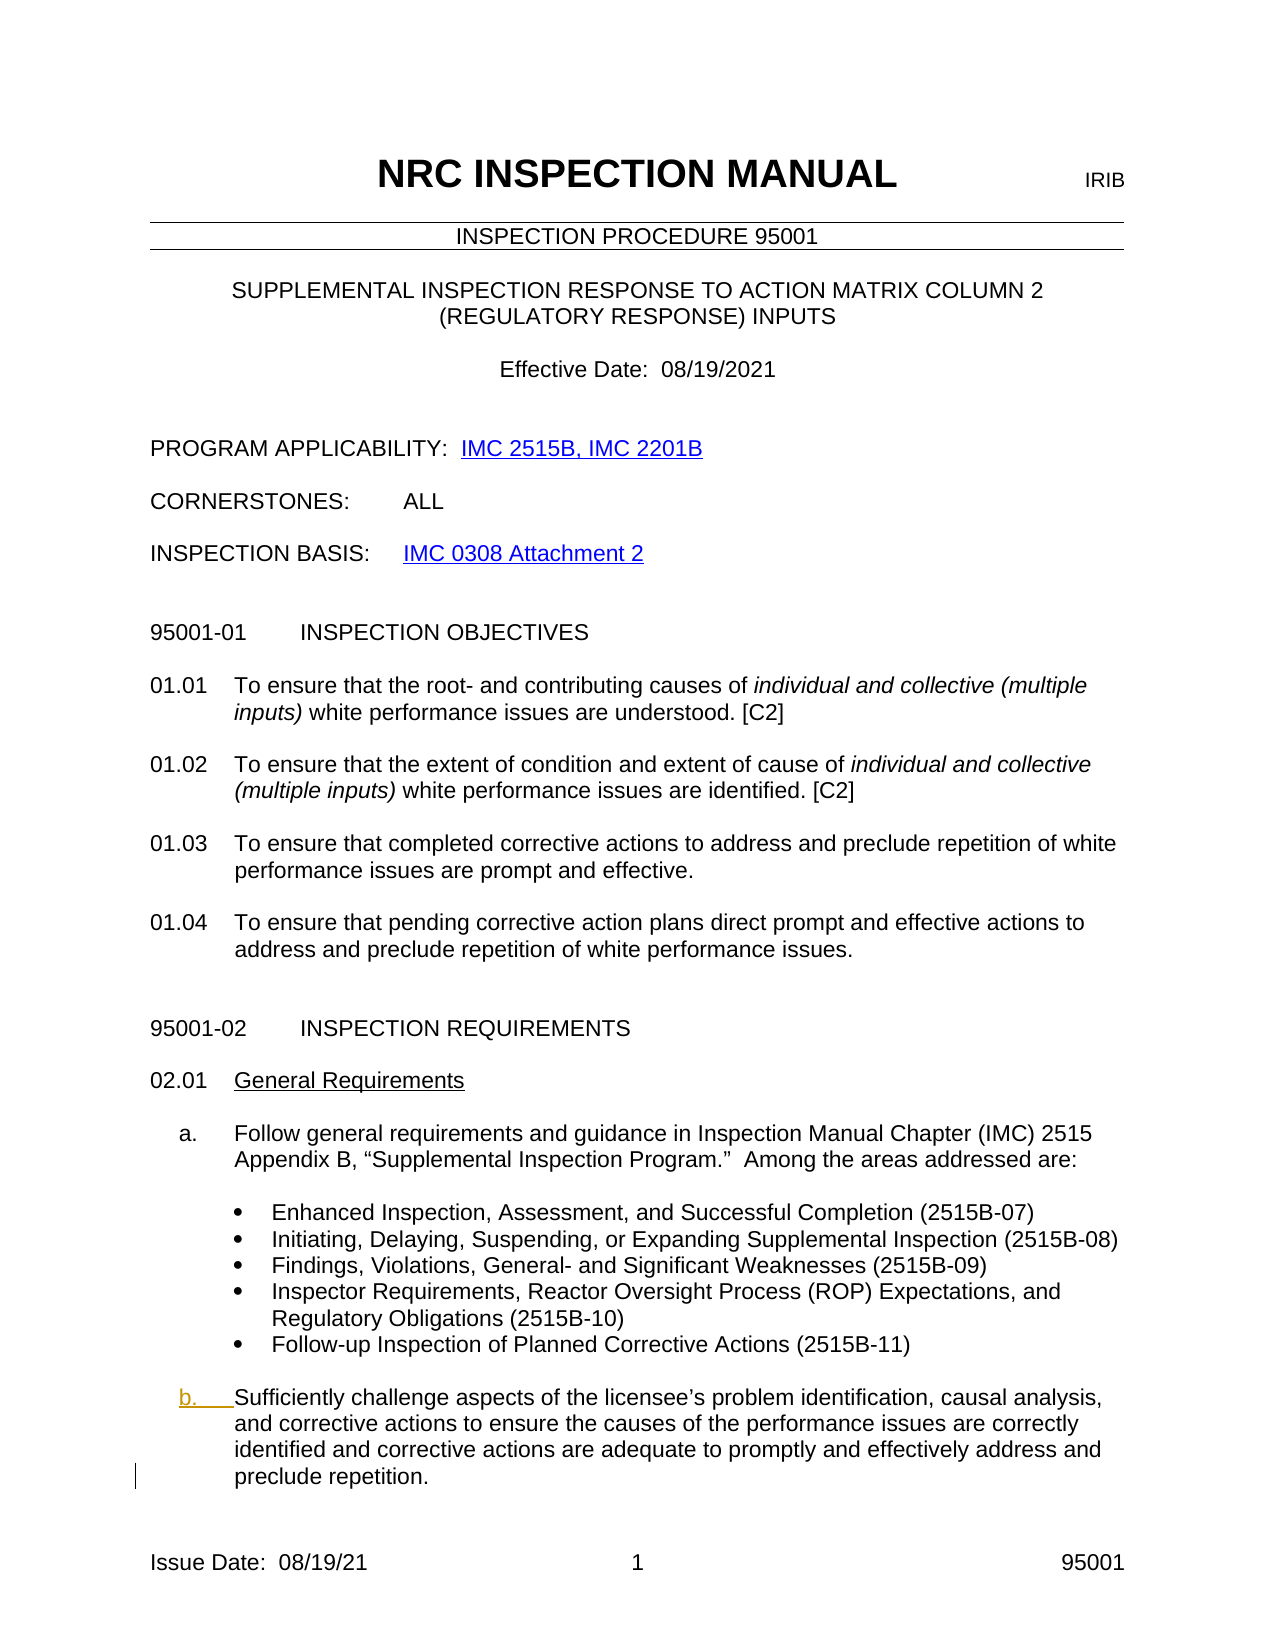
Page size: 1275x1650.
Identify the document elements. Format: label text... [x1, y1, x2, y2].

subtitle To ensure that completed corrective actions to address and preclude repetition of white performance issues are prompt and effective. [150, 830, 1125, 883]
text Effective Date: 08/19/2021 [150, 356, 1125, 382]
table_header INSPECTION PROCEDURE 95001 [150, 223, 1124, 249]
subtitle 02.01 General Requirements [150, 1067, 1125, 1094]
text CORNERSTONES: ALL [150, 488, 1125, 514]
list Findings, Violations, General- and Significant Weaknesses (2515B-09) [234, 1252, 1125, 1278]
subtitle 95001-01 INSPECTION OBJECTIVES [150, 619, 1125, 646]
list Follow-up Inspection of Planned Corrective Actions (2515B-11) [234, 1331, 1125, 1357]
subtitle To ensure that pending corrective action plans direct prompt and effective actions to address and preclude repetition of white performance issues. [150, 909, 1125, 962]
subtitle 95001-02 INSPECTION REQUIREMENTS [150, 1015, 1125, 1041]
list Initiating, Delaying, Suspending, or Expanding Supplemental Inspection (2515B-08) [234, 1226, 1125, 1252]
subtitle To ensure that the extent of condition and extent of cause of individual and collective (multiple inputs) white performance issues are identified. [C2] [150, 751, 1125, 804]
subtitle To ensure that the root- and contributing causes of individual and collective (multiple inputs) white performance issues are understood. [C2] [150, 672, 1125, 725]
list Enhanced Inspection, Assessment, and Successful Completion (2515B-07) [234, 1199, 1125, 1226]
text PROGRAM APPLICABILITY: IMC 2515B, IMC 2201B [150, 435, 1125, 461]
list Inspector Requirements, Reactor Oversight Process (ROP) Expectations, and Regulatory Obligations (2515B-10) [234, 1278, 1125, 1331]
text INSPECTION BASIS: IMC 0308 Attachment 2 [150, 540, 1125, 567]
text SUPPLEMENTAL INSPECTION RESPONSE TO ACTION MATRIX COLUMN 2 (REGULATORY RESPONSE) INPUTS [150, 277, 1125, 329]
list Follow general requirements and guidance in Inspection Manual Chapter (IMC) 2515 Appendix B, “Supplemental Inspection Program.” Among the areas addressed are: [178, 1120, 1125, 1173]
text NRC INSPECTION MANUAL IRIB [150, 150, 1125, 196]
list Sufficiently challenge aspects of the licensee’s problem identification, causal analysis, and corrective actions to ensure the causes of the performance issues are correctly identified and corrective actions are adequate to promptly and effectively address and preclude repetition. [178, 1384, 1125, 1489]
